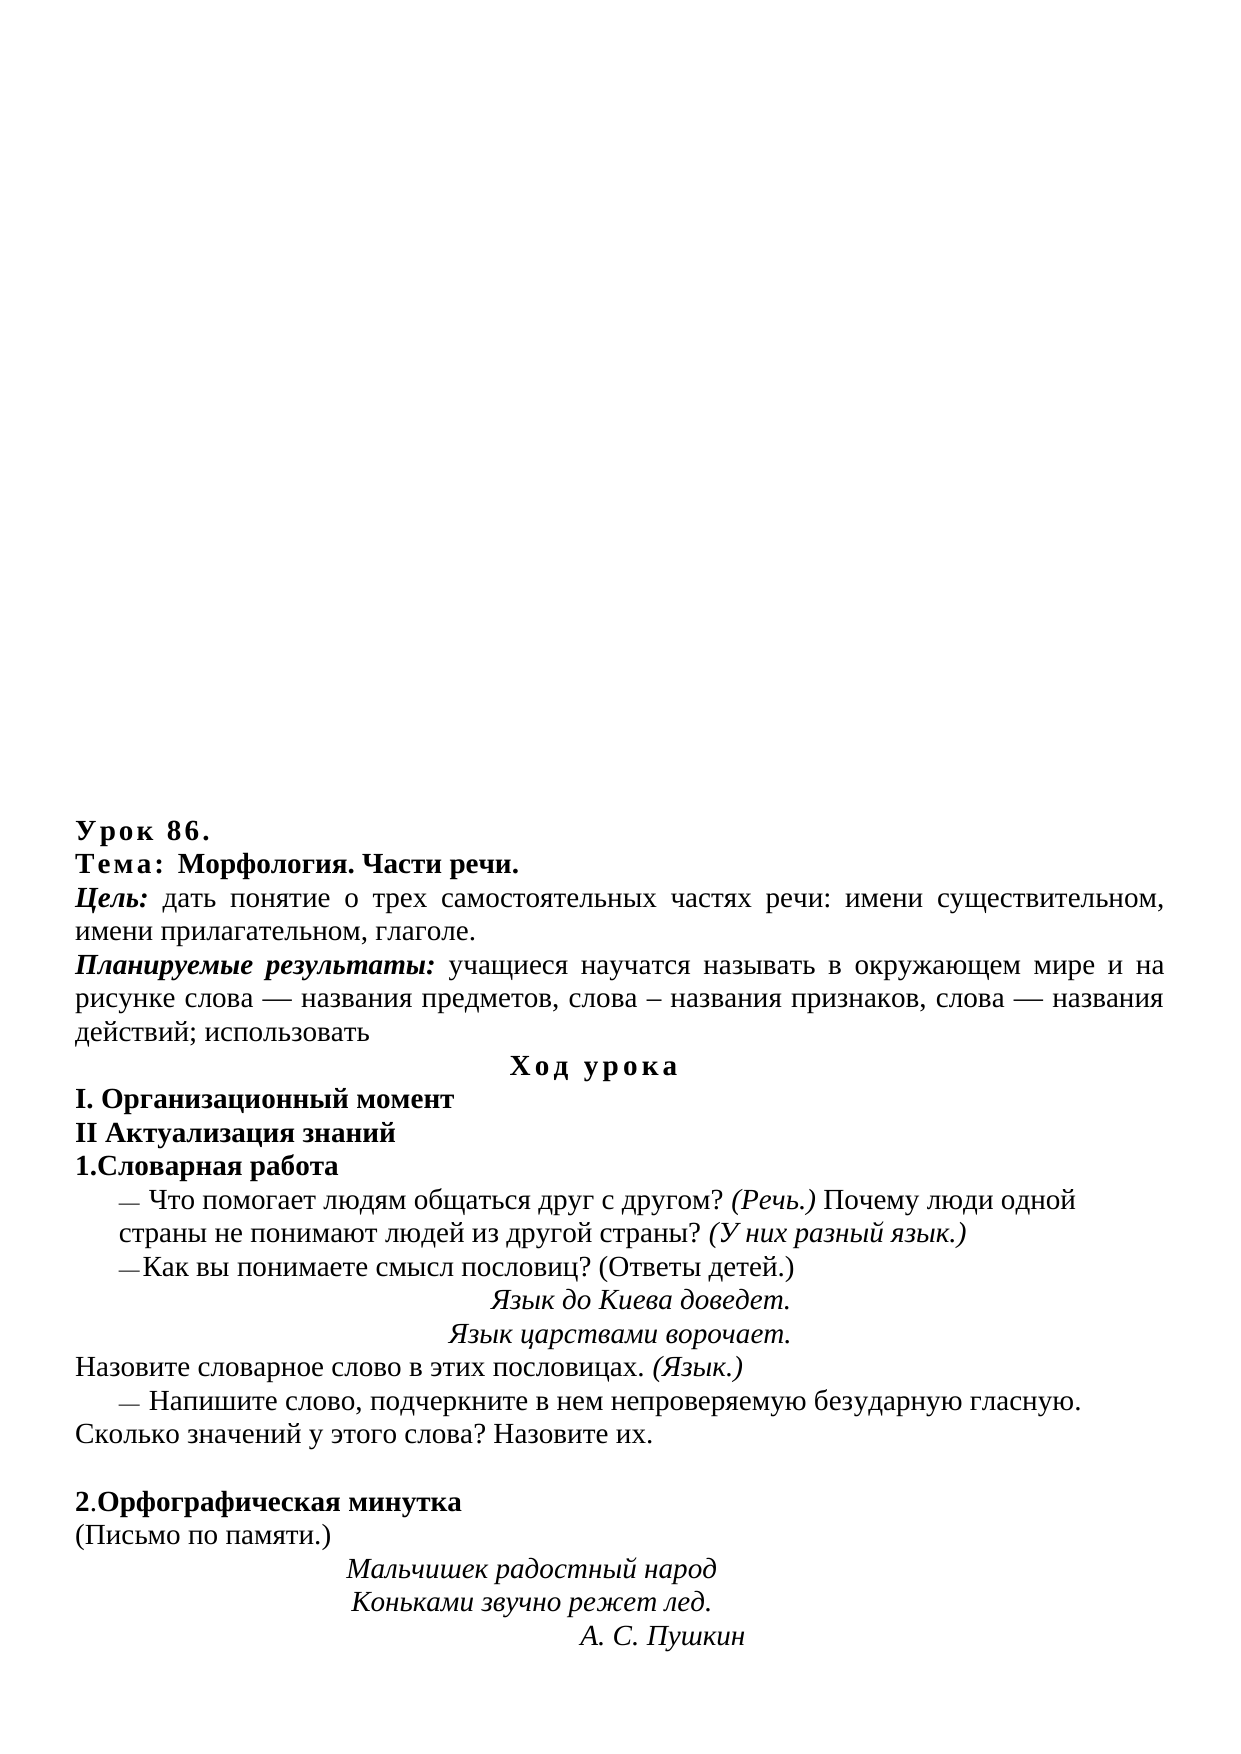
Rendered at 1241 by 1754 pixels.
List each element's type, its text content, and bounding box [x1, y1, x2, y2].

list Как вы понимаете смысл пословиц? (Ответы детей.) [119, 1249, 1163, 1282]
text Урок 86. [75, 813, 1165, 846]
text Коньками звучно режет лед. [75, 1584, 988, 1618]
text Сколько значений у этого слова? Назовите их. [75, 1417, 1165, 1450]
text Мальчишек радостный народ [75, 1551, 988, 1584]
text Тема: Морфология. Части речи. [75, 846, 1165, 880]
text Язык царствами ворочает. [75, 1316, 1165, 1349]
text 2.Орфографическая минутка [75, 1484, 1165, 1517]
text II Актуализация знаний [75, 1115, 1165, 1148]
text I. Организационный момент [75, 1081, 930, 1115]
list Что помогает людям общаться друг с другом? (Речь.) Почему люди одной страны не понимают людей из другой страны? (У них разный язык.) [119, 1182, 1163, 1249]
text Ход урока [75, 1048, 930, 1081]
text Планируемые результаты: учащиеся научатся называть в окружающем мире и на рисунке слова — названия предметов, слова – названия признаков, слова — названия действий; использовать [75, 947, 1165, 1048]
list Напишите слово, подчеркните в нем непроверяемую безударную гласную. [119, 1383, 1163, 1417]
text Назовите словарное слово в этих пословицах. (Язык.) [75, 1349, 1165, 1383]
text Язык до Киева доведет. [119, 1282, 1163, 1316]
text (Письмо по памяти.) [75, 1517, 1165, 1551]
text А. С. Пушкин [75, 1618, 988, 1651]
text Цель: дать понятие о трех самостоятельных частях речи: имени существительном, имени прилагательном, глаголе. [75, 880, 1165, 947]
text 1.Словарная работа [75, 1148, 1165, 1182]
